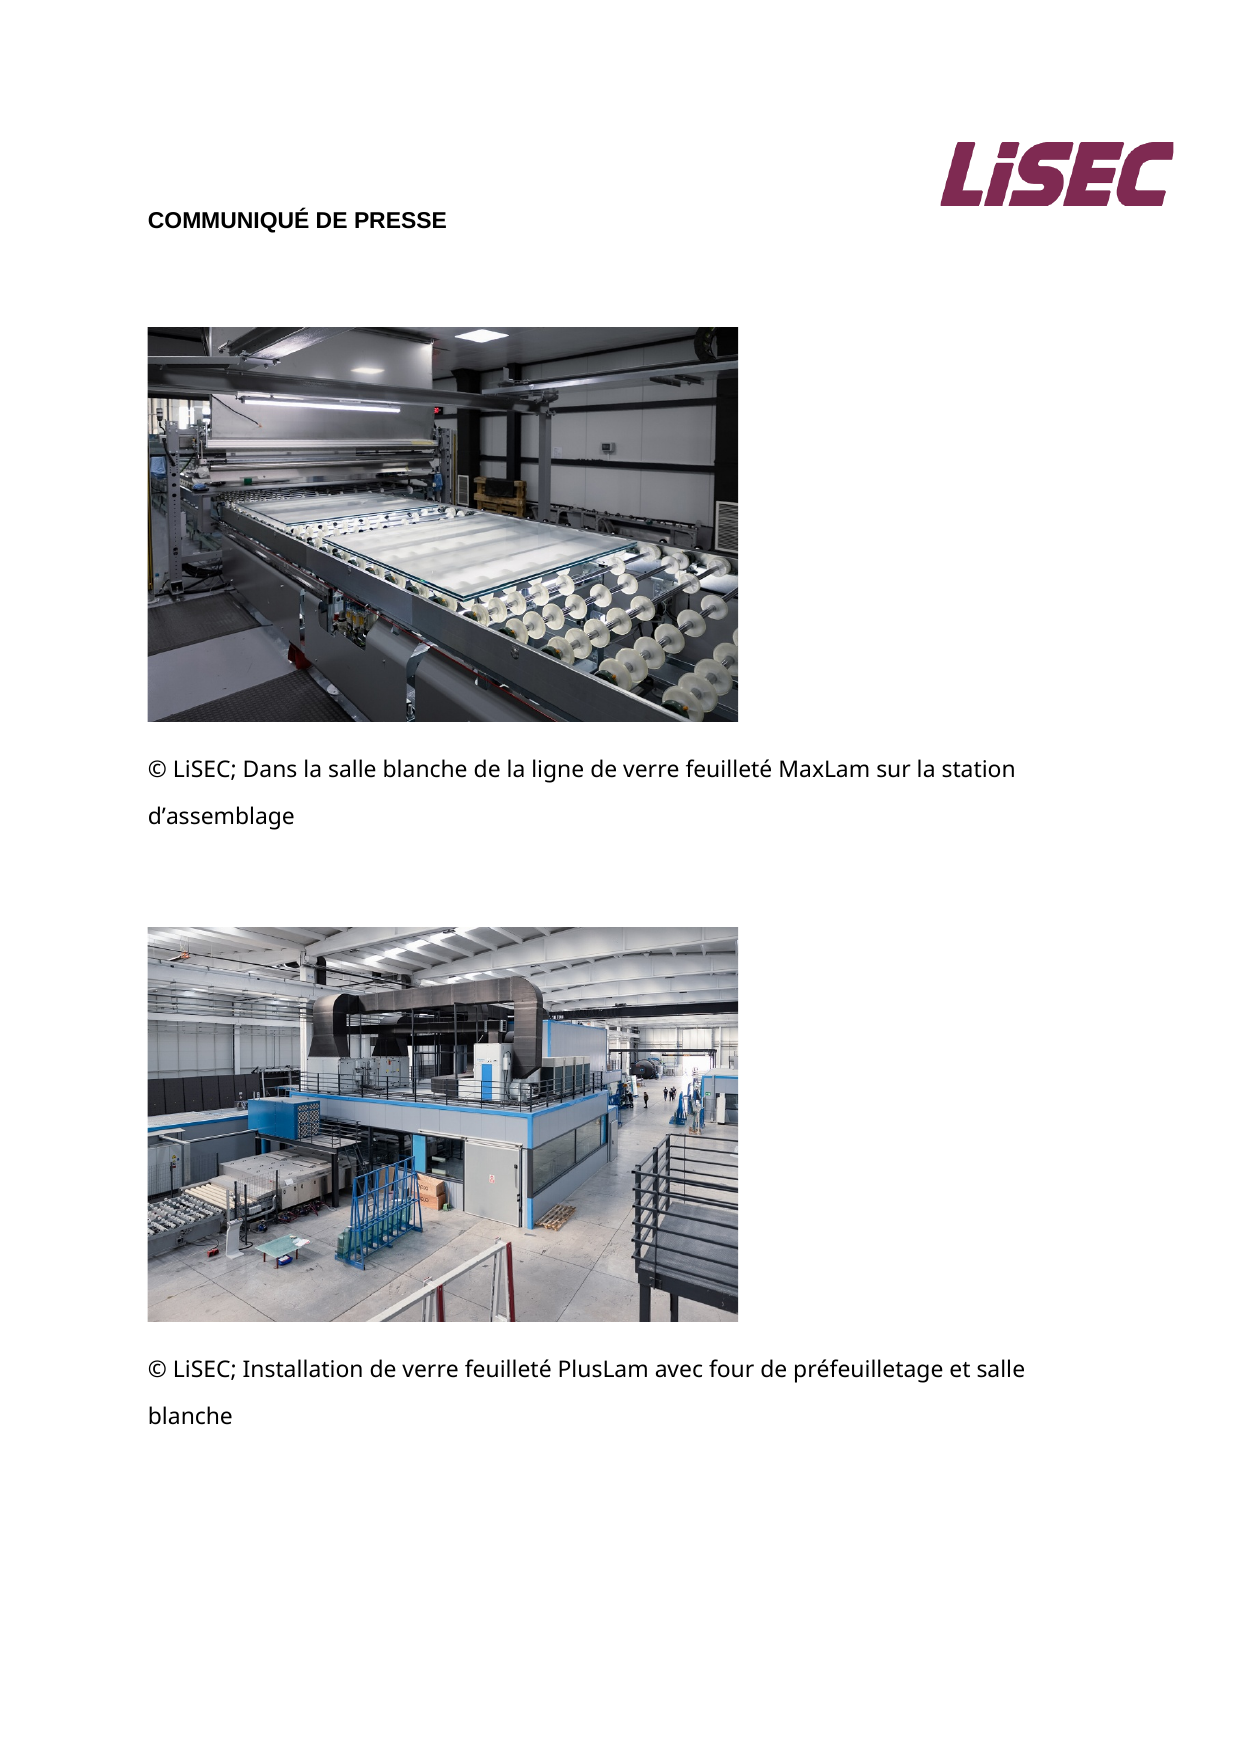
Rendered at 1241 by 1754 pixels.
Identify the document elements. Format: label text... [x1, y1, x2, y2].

text © LiSEC; Installation de verre feuilleté PlusLam avec four de préfeuilletage et salle blanche [148, 1353, 1093, 1432]
picture [939, 142, 1173, 205]
picture [147, 327, 739, 722]
text © LiSEC; Dans la salle blanche de la ligne de verre feuilleté MaxLam sur la station d’assemblage [148, 753, 1093, 832]
picture [147, 927, 739, 1322]
